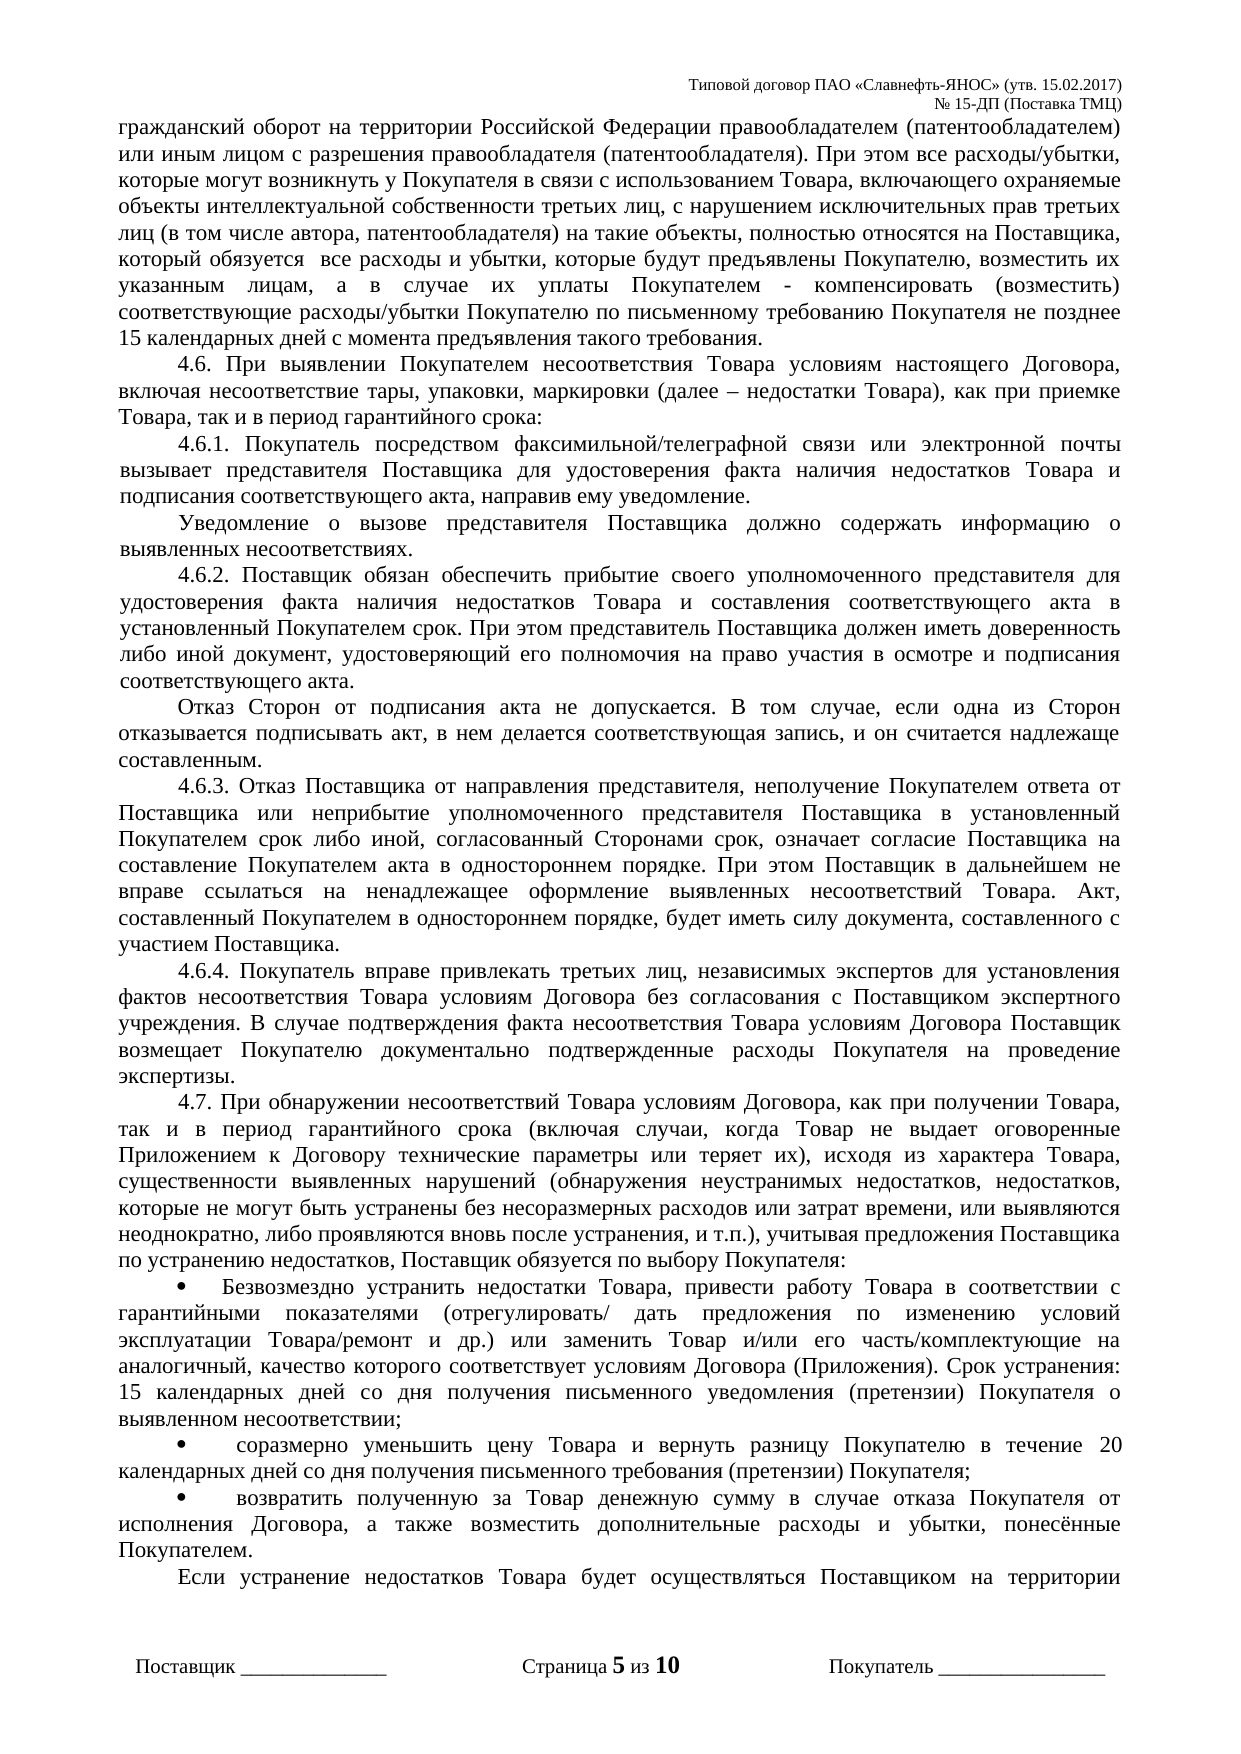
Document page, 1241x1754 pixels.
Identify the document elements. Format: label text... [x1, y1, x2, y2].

text 4.6.2. Поставщик обязан обеспечить прибытие своего уполномоченного представителя для удостоверения факта наличия недостатков Товара и составления соответствующего акта в установленный Покупателем срок. При этом представитель Поставщика должен иметь доверенность либо иной документ, удостоверяющий его полномочия на право участия в осмотре и подписания соответствующего акта. [119, 561, 1122, 693]
text 4.6.1. Покупатель посредством факсимильной/телеграфной связи или электронной почты вызывает представителя Поставщика для удостоверения факта наличия недостатков Товара и подписания соответствующего акта, направив ему уведомление. [119, 429, 1122, 509]
list Безвозмездно устранить недостатки Товара, привести работу Товара в соответствии с гарантийными показателями (отрегулировать/ дать предложения по изменению условий эксплуатации Товара/ремонт и др.) или заменить Товар и/или его часть/комплектующие на аналогичный, качество которого соответствует условиям Договора (Приложения). Срок устранения: календарных дней со дня получения письменного уведомления (претензии) Покупателя о выявленном несоответствии; [118, 1273, 1122, 1431]
list соразмерно уменьшить цену Товара и вернуть разницу Покупателю в течение календарных дней со дня получения письменного требования (претензии) Покупателя; [118, 1431, 1122, 1484]
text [118, 113, 1122, 351]
text 4.6.4. Покупатель вправе привлекать третьих лиц, независимых экспертов для установления фактов несоответствия Товара условиям Договора без согласования с Поставщиком экспертного учреждения. В случае подтверждения факта несоответствия Товара условиям Договора Поставщик возмещает Покупателю документально подтвержденные расходы Покупателя на проведение экспертизы. [118, 957, 1122, 1088]
text Отказ Сторон от подписания акта не допускается. В том случае, если одна из Сторон отказывается подписывать акт, в нем делается соответствующая запись, и он считается надлежаще составленным. [118, 693, 1122, 772]
text Уведомление о вызове представителя Поставщика должно содержать информацию о выявленных несоответствиях. [119, 509, 1122, 561]
text 4.6. При выявлении Покупателем несоответствия Товара условиям настоящего Договора, включая несоответствие тары, упаковки, маркировки (далее – недостатки Товара), как при приемке Товара, так и в период гарантийного срока: [118, 351, 1122, 429]
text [118, 1563, 1122, 1589]
text 4.6.3. Отказ Поставщика от направления представителя, неполучение Покупателем ответа от Поставщика или неприбытие уполномоченного представителя Поставщика в установленный Покупателем срок либо иной, согласованный Сторонами срок, означает согласие Поставщика на составление Покупателем акта в одностороннем порядке. При этом Поставщик в дальнейшем не вправе ссылаться на ненадлежащее оформление выявленных несоответствий Товара. Акт, составленный Покупателем в одностороннем порядке, будет иметь силу документа, составленного с участием Поставщика. [118, 772, 1122, 957]
text 4.7. При обнаружении несоответствий Товара условиям Договора, как при получении Товара, так и в период гарантийного срока (включая случаи, когда Товар не выдает оговоренные Приложением к Договору технические параметры или теряет их), исходя из характера Товара, существенности выявленных нарушений (обнаружения неустранимых недостатков, недостатков, которые не могут быть устранены без несоразмерных расходов или затрат времени, или выявляются неоднократно, либо проявляются вновь после устранения, и т.п.), учитывая предложения Поставщика по устранению недостатков, Поставщик обязуется по выбору Покупателя: [118, 1088, 1122, 1273]
list возвратить полученную за Товар денежную сумму в случае отказа Покупателя от исполнения Договора, а также возместить дополнительные расходы и убытки, понесённые Покупателем. [118, 1484, 1122, 1563]
